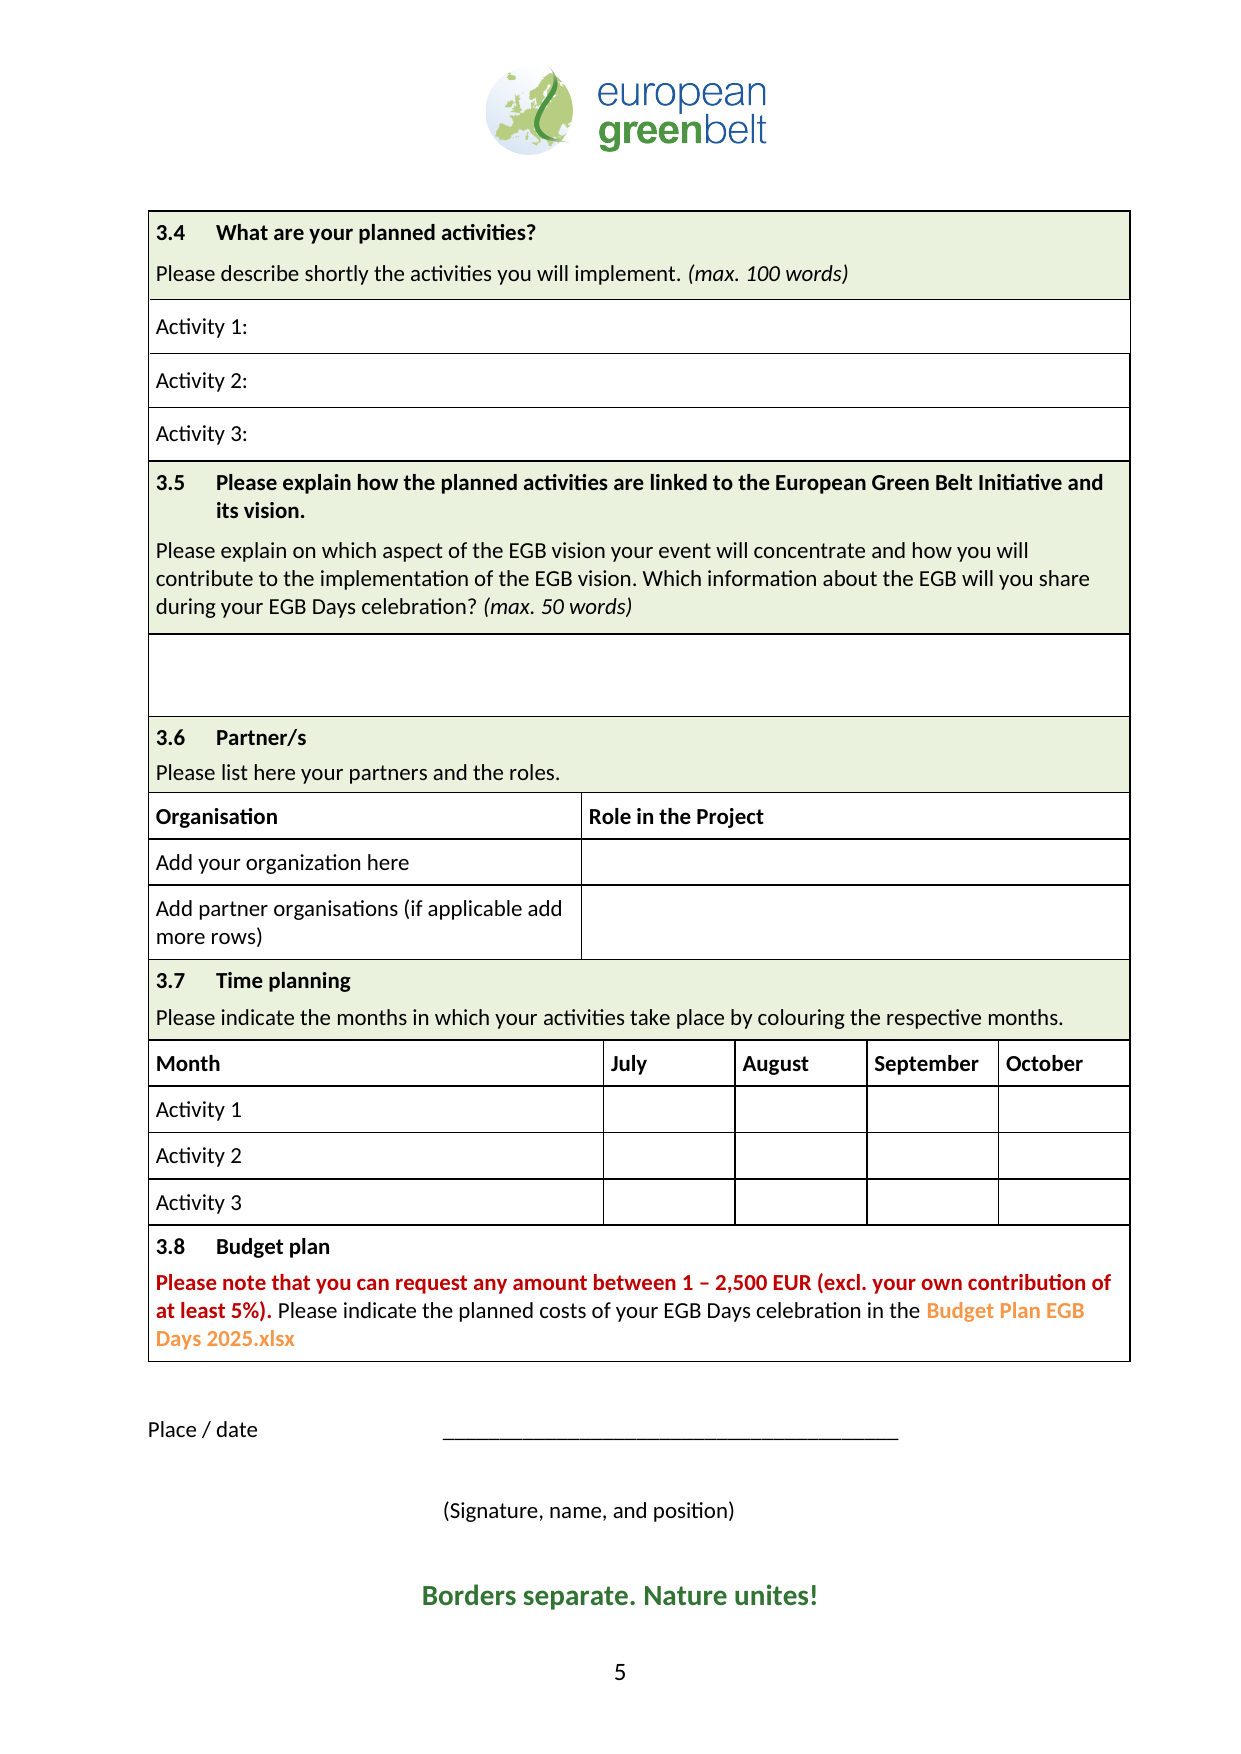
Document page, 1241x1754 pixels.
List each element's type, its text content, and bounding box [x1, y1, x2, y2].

table_cell [868, 1133, 998, 1178]
table_cell Add partner organisations (if applicable add more rows) [149, 886, 581, 959]
text (Signature, name, and position) [369, 1496, 1093, 1524]
table_cell Role in the Project [582, 793, 1129, 838]
table_cell Activity 1: [149, 300, 1130, 353]
table_cell August [736, 1041, 866, 1085]
table_cell [604, 1180, 734, 1224]
picture [486, 63, 767, 155]
table_header What are your planned activities? Please describe shortly the activities you will implement. (max. 100 words) [149, 212, 1129, 299]
table_cell September [868, 1041, 998, 1085]
table_cell July [604, 1041, 734, 1085]
table_cell Organisation [149, 793, 581, 838]
table_cell Budget plan Please note that you can request any amount between 1 – 2,500 EUR (excl. your own contribution of at least 5%). Please indicate the planned costs of your EGB Days celebration in the Budget Plan EGB Days 2025.xlsx [149, 1226, 1129, 1361]
table_cell Activity 2 [149, 1133, 603, 1178]
table_cell [999, 1133, 1129, 1178]
table_cell [149, 635, 1129, 716]
table_cell [736, 1133, 866, 1178]
table_cell [582, 840, 1129, 884]
table_cell [604, 1133, 734, 1178]
table_cell Activity 2: [149, 354, 1129, 406]
table_cell Partner/s Please list here your partners and the roles. [149, 717, 1129, 792]
table_cell Activity 3 [149, 1180, 603, 1224]
table_cell Add your organization here [149, 840, 581, 884]
table_cell [999, 1180, 1129, 1224]
text Place / date ________________________________________ [148, 1415, 1093, 1443]
table_cell Time planning Please indicate the months in which your activities take place by colouring the respective months. [149, 960, 1129, 1039]
table_cell [582, 886, 1129, 959]
table_cell [868, 1180, 998, 1224]
table_cell Please explain how the planned activities are linked to the European Green Belt Initiative and its vision. Please explain on which aspect of the EGB vision your event will concentrate and how you will contribute to the implementation of the EGB vision. Which information about the EGB will you share during your EGB Days celebration? (max. 50 words) [149, 462, 1129, 633]
table_cell Month [149, 1041, 603, 1085]
table_cell [736, 1180, 866, 1224]
table_cell [999, 1087, 1129, 1132]
table_cell [604, 1087, 734, 1132]
table_cell October [999, 1041, 1129, 1085]
table_cell [736, 1087, 866, 1132]
table_cell Activity 1 [149, 1087, 603, 1132]
table_cell [868, 1087, 998, 1132]
table_cell Activity 3: [149, 408, 1129, 460]
